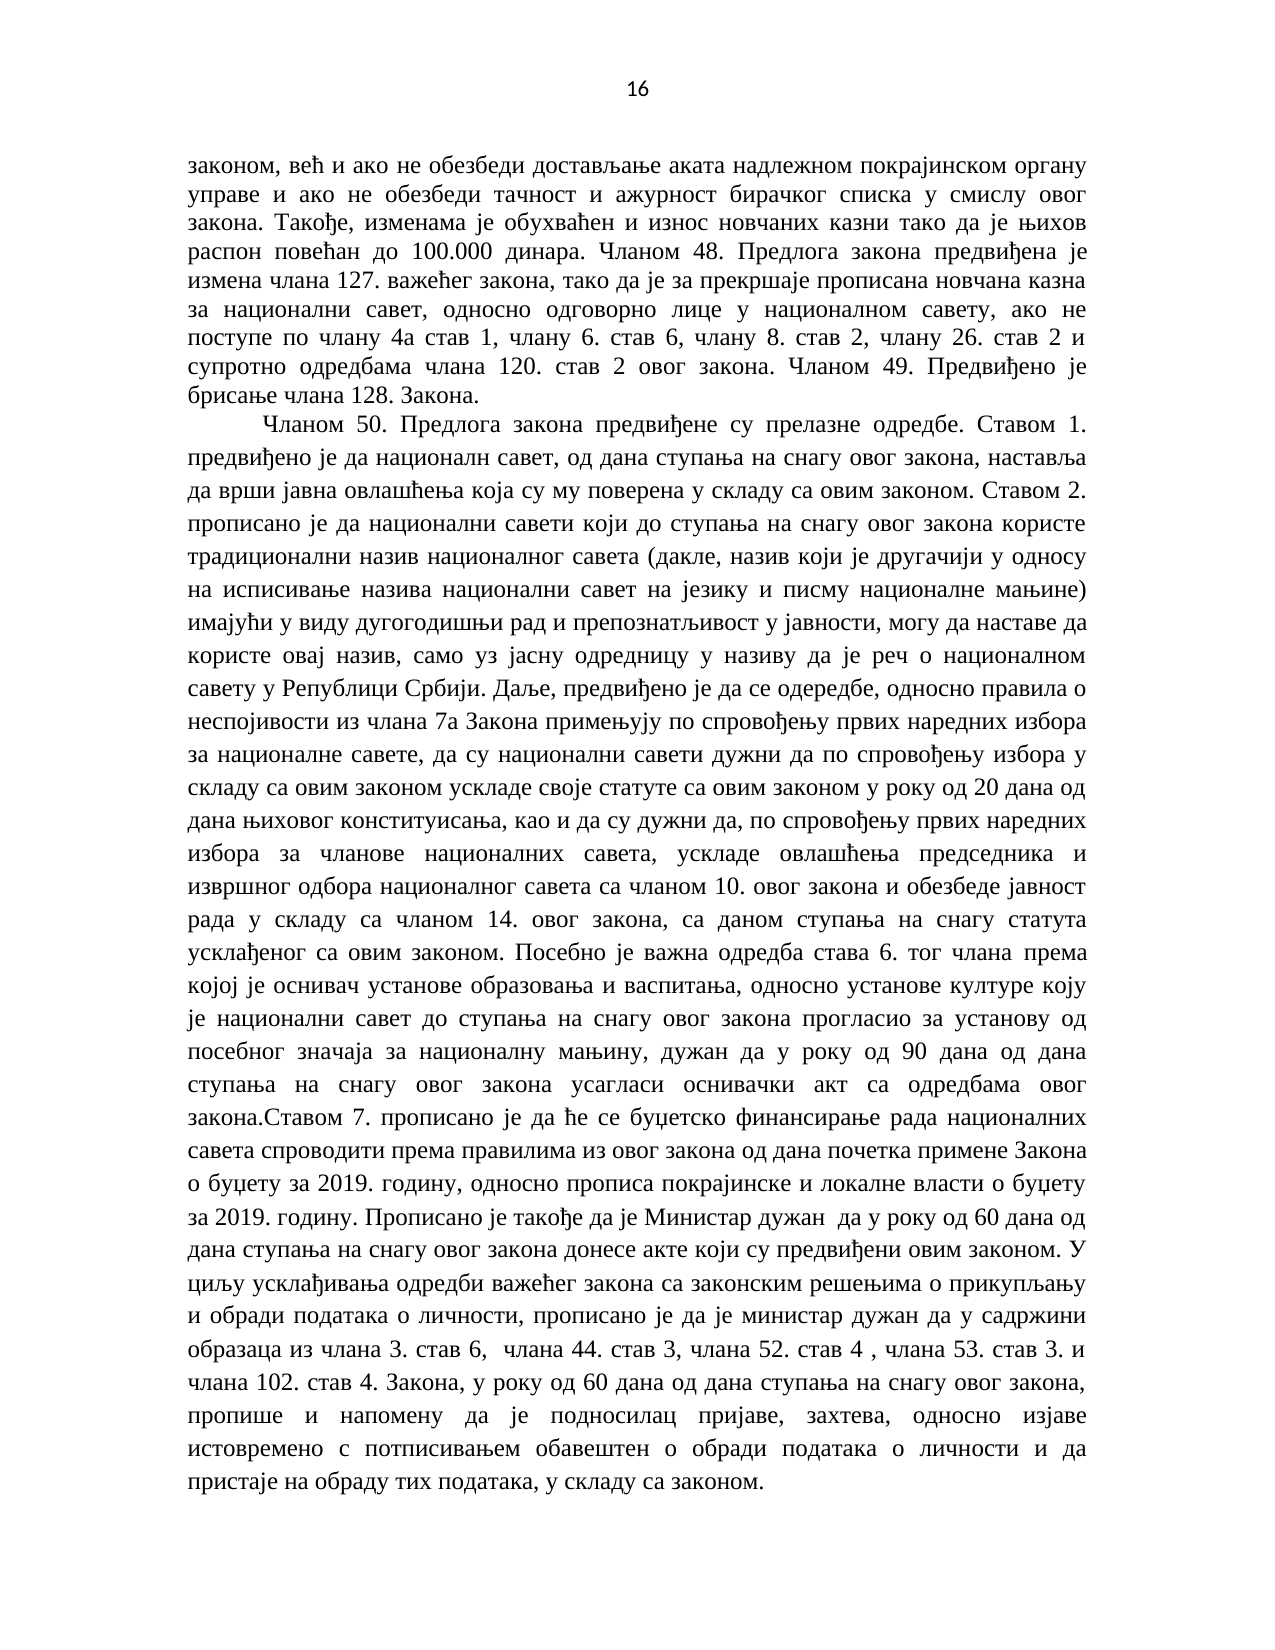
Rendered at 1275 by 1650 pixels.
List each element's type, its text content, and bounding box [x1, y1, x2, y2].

text Чланом 50. Предлога закона предвиђене су прелазне одредбе. Ставом 1. предвиђено је да нaциoнaлн савет, од дана ступања на снагу овог закона, наставља да врши јавна овлашћења која су му поверена у складу са овим законом. Ставом 2. прописано је да национални савети који до ступања на снагу овог закона користе традиционални назив националног савета (дакле, назив који је другачији у односу на исписивање назива национални савет на језику и писму националне мањине) имајући у виду дугогодишњи рад и препознатљивост у јавности, могу да наставе да користе овај назив, само уз јасну одредницу у називу да је реч о националном савету у Републици Србији. Даље, предвиђено је да се одередбе, односно правила о неспојивости из члана 7а Закона примењују по спровођењу првих наредних избора за националне савете, да су национални савети дужни да по спровођењу избора у складу са овим законом ускладе своје статуте са овим законом у року од 20 дана од дана њиховог конституисања, као и да су дужни да, по спровођењу првих наредних избора за чланове националних савета, ускладе oвлашћења председника и извршног одбора националног савета са чланом 10. овог закона и обезбеде јавност рада у складу са чланом 14. овог закона, са даном ступања на снагу статута усклађеног са овим законом. Посебно је важна одредба става 6. тог члана према којој је оснивач устaнoвe oбрaзoвaњa и вaспитaњa, односно устaнoвe културе коју је национални савет до ступања на снагу овог закона прогласио за установу од посебног значаја за националну мањину, дужан да у року од 90 дана од дана ступања на снагу овог закона усагласи оснивачки акт са одредбама овог закона.Ставом 7. прописано је да ће се буџетско финансирање рада националних савета спроводити према правилима из овог закона од дана почетка примене Закона о буџету за 2019. годину, односно прописа покрајинске и локалне власти о буџету за 2019. годину. Прописано је такође да је Министар дужан да у року од 60 дана од дана ступања на снагу овог закона донесе акте који су предвиђени овим законом. У циљу усклађивања одредби важећег закона са законским решењима о прикупљању и обради података о личности, прописано је да је министар дужан да у садржини образаца из члана 3. став 6, члана 44. став 3, члана 52. став 4 , члана 53. став 3. и члана 102. став 4. Закона, у року од 60 дана од дана ступања на снагу овог закона, пропише и напомену да је подносилац пријаве, захтева, односно изјаве истовремено с потписивањем обавештен о обради података о личности и да пристаје на обраду тих података, у складу са законом. [187, 409, 1087, 1494]
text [187, 150, 1087, 409]
